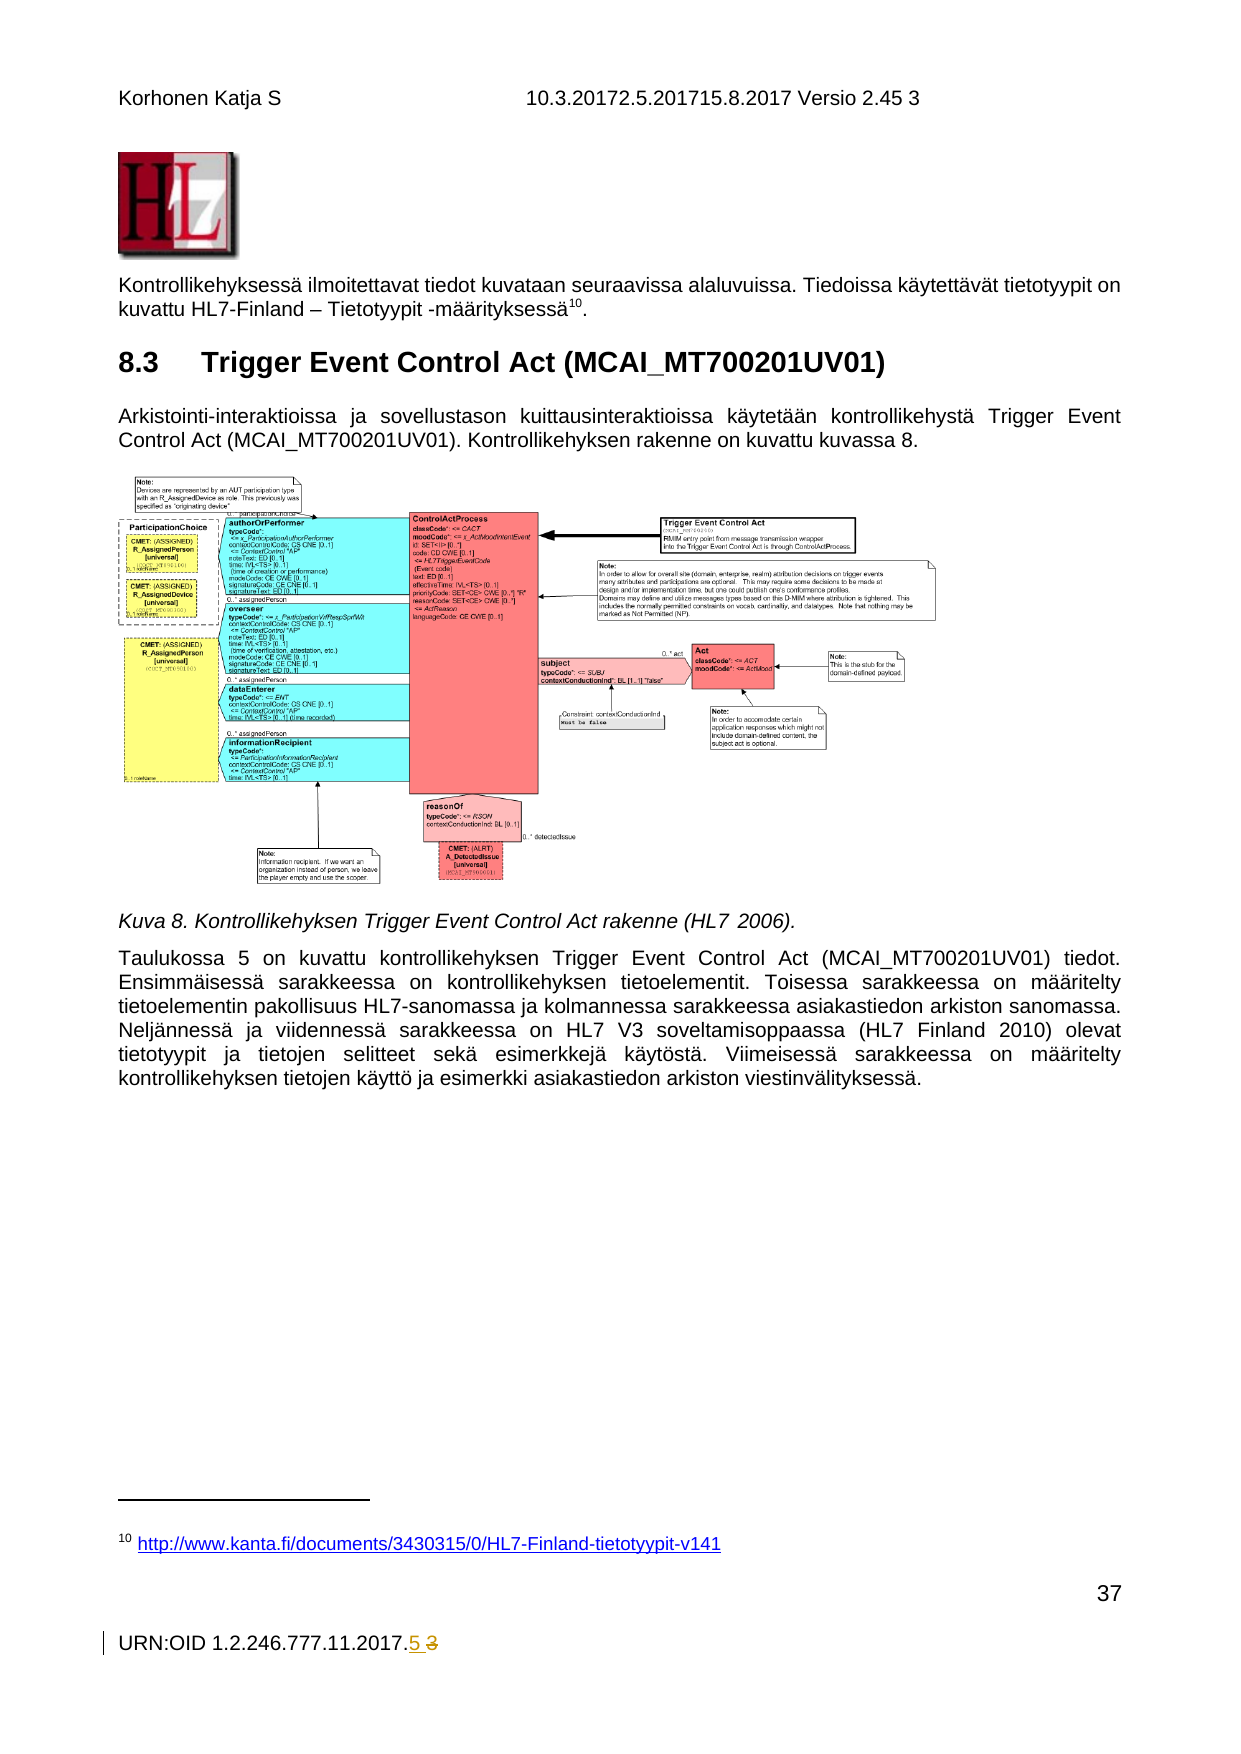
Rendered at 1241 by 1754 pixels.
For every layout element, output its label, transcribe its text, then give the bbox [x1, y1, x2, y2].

picture [118, 476, 936, 884]
text Taulukossa 5 on kuvattu kontrollikehyksen Trigger Event Control Act (MCAI_MT700201UV01) tiedot. Ensimmäisessä sarakkeessa on kontrollikehyksen tietoelementit. Toisessa sarakkeessa on määritelty tietoelementin pakollisuus HL7-sanomassa ja kolmannessa sarakkeessa asiakastiedon arkiston sanomassa. Neljännessä ja viidennessä sarakkeessa on HL7 V3 soveltamisoppaassa (HL7 Finland 2010) olevat tietotyypit ja tietojen selitteet sekä esimerkkejä käytöstä. Viimeisessä sarakkeessa on määritelty kontrollikehyksen tietojen käyttö ja esimerkki asiakastiedon arkiston viestinvälityksessä. [118, 946, 1122, 1089]
picture [118, 152, 241, 260]
subtitle Trigger Event Control Act (MCAI_MT700201UV01) [118, 345, 1122, 379]
text Arkistointi-interaktioissa ja sovellustason kuittausinteraktioissa käytetään kontrollikehystä Trigger Event Control Act (MCAI_MT700201UV01). Kontrollikehyksen rakenne on kuvattu kuvassa 8. [118, 404, 1122, 452]
text Kuva 8. Kontrollikehyksen Trigger Event Control Act rakenne (HL7 2006). [118, 909, 1122, 933]
text Kontrollikehyksessä ilmoitettavat tiedot kuvataan seuraavissa alaluvuissa. Tiedoissa käytettävät tietotyypit on kuvattu HL7-Finland – Tietotyypit -määrityksessä. [118, 272, 1122, 320]
